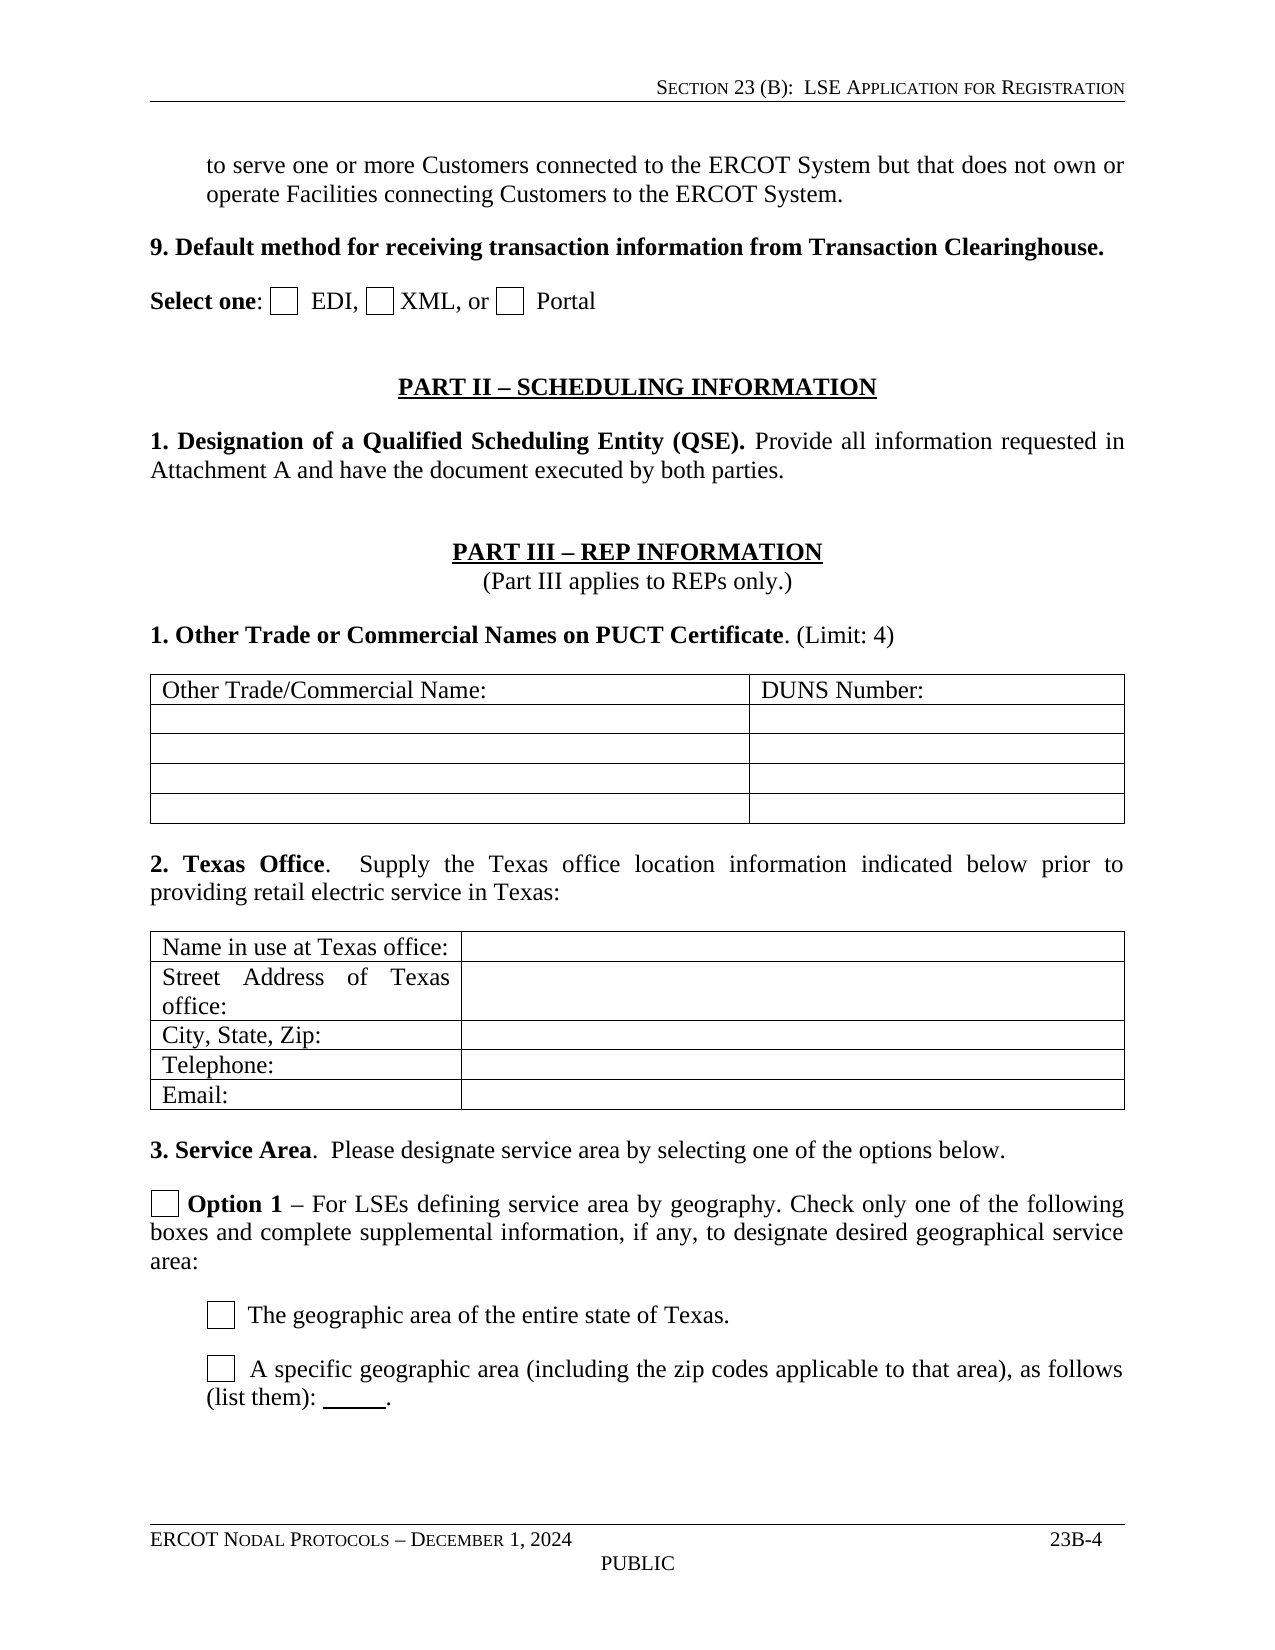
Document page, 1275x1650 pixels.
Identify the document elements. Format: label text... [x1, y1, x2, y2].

table_header [462, 932, 1124, 961]
text PART II – SCHEDULING INFORMATION [150, 372, 1125, 401]
table_cell Email: [151, 1080, 461, 1109]
text Option 1 – For LSEs defining service area by geography. Check only one of the following boxes and complete supplemental information, if any, to designate desired geographical service area: [150, 1189, 1125, 1275]
table_cell [750, 764, 1124, 793]
text 9. Default method for receiving transaction rmation from Transaction Clearinghouse. [150, 232, 1125, 261]
table_cell [151, 734, 749, 763]
table_cell [151, 764, 749, 793]
table_cell [750, 705, 1124, 733]
table_cell [151, 794, 749, 823]
table_header Other Trade/Commercial Name: [151, 675, 749, 703]
table_cell [750, 734, 1124, 763]
table_header DUNS Number: [750, 675, 1124, 703]
table_header Name in use at Texas office: [151, 932, 461, 961]
text 3. Service Area. Please designate service area by selecting one of the options below. [150, 1135, 1125, 1164]
table_cell City, State, Zip: [151, 1021, 461, 1049]
table_cell [462, 1050, 1124, 1079]
table_cell [151, 705, 749, 733]
table_cell Street Address of Texas office: [151, 962, 461, 1019]
text 1. Other Trade or Commercial Names on PUCT Certificate. (Limit: 4) [150, 620, 1125, 649]
text The geographic area of the entire state of Texas. [206, 1300, 1125, 1329]
text 2. Texas Office. Supply the Texas office location information indicated below prior to providing retail electric service in Texas: [150, 849, 1125, 906]
table_cell [462, 962, 1124, 1019]
table_cell [462, 1080, 1124, 1109]
text PART III – REP INFORMATION [150, 537, 1125, 566]
table_cell [750, 794, 1124, 823]
text A specific geographic area (including the zip codes applicable to that area), as follows (list them): . [206, 1354, 1125, 1411]
text 1. Designation of a Qualified Scheduling Entity (QSE). Provide all information requested in Attachment A and have the document executed by both parties. [150, 426, 1125, 484]
table_cell [462, 1021, 1124, 1049]
text Select one: EDI, XML, or Portal [150, 286, 1125, 315]
table_cell Telephone: [151, 1050, 461, 1079]
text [150, 150, 1125, 207]
text (Part III applies to REPs only.) [150, 566, 1125, 595]
